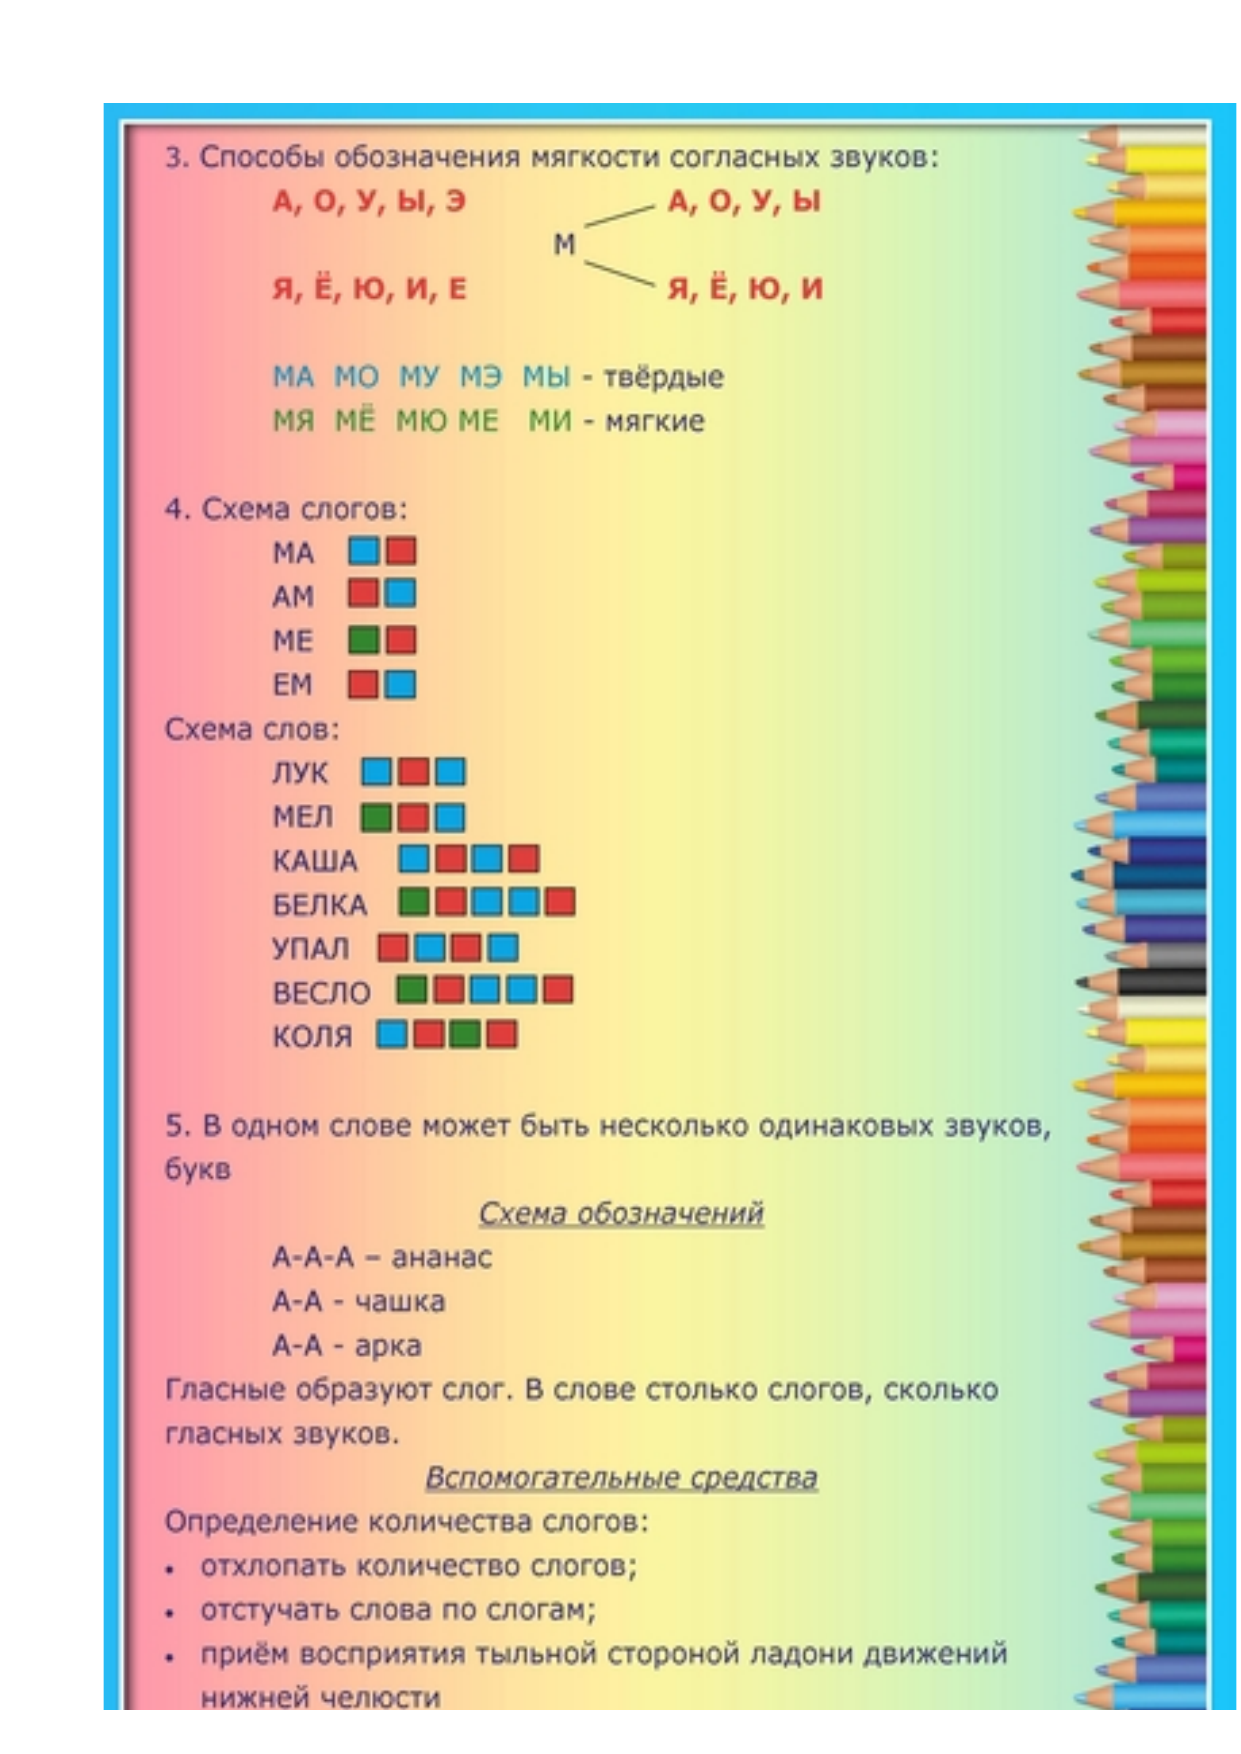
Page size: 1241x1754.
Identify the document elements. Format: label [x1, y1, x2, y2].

picture [103, 103, 1237, 1710]
